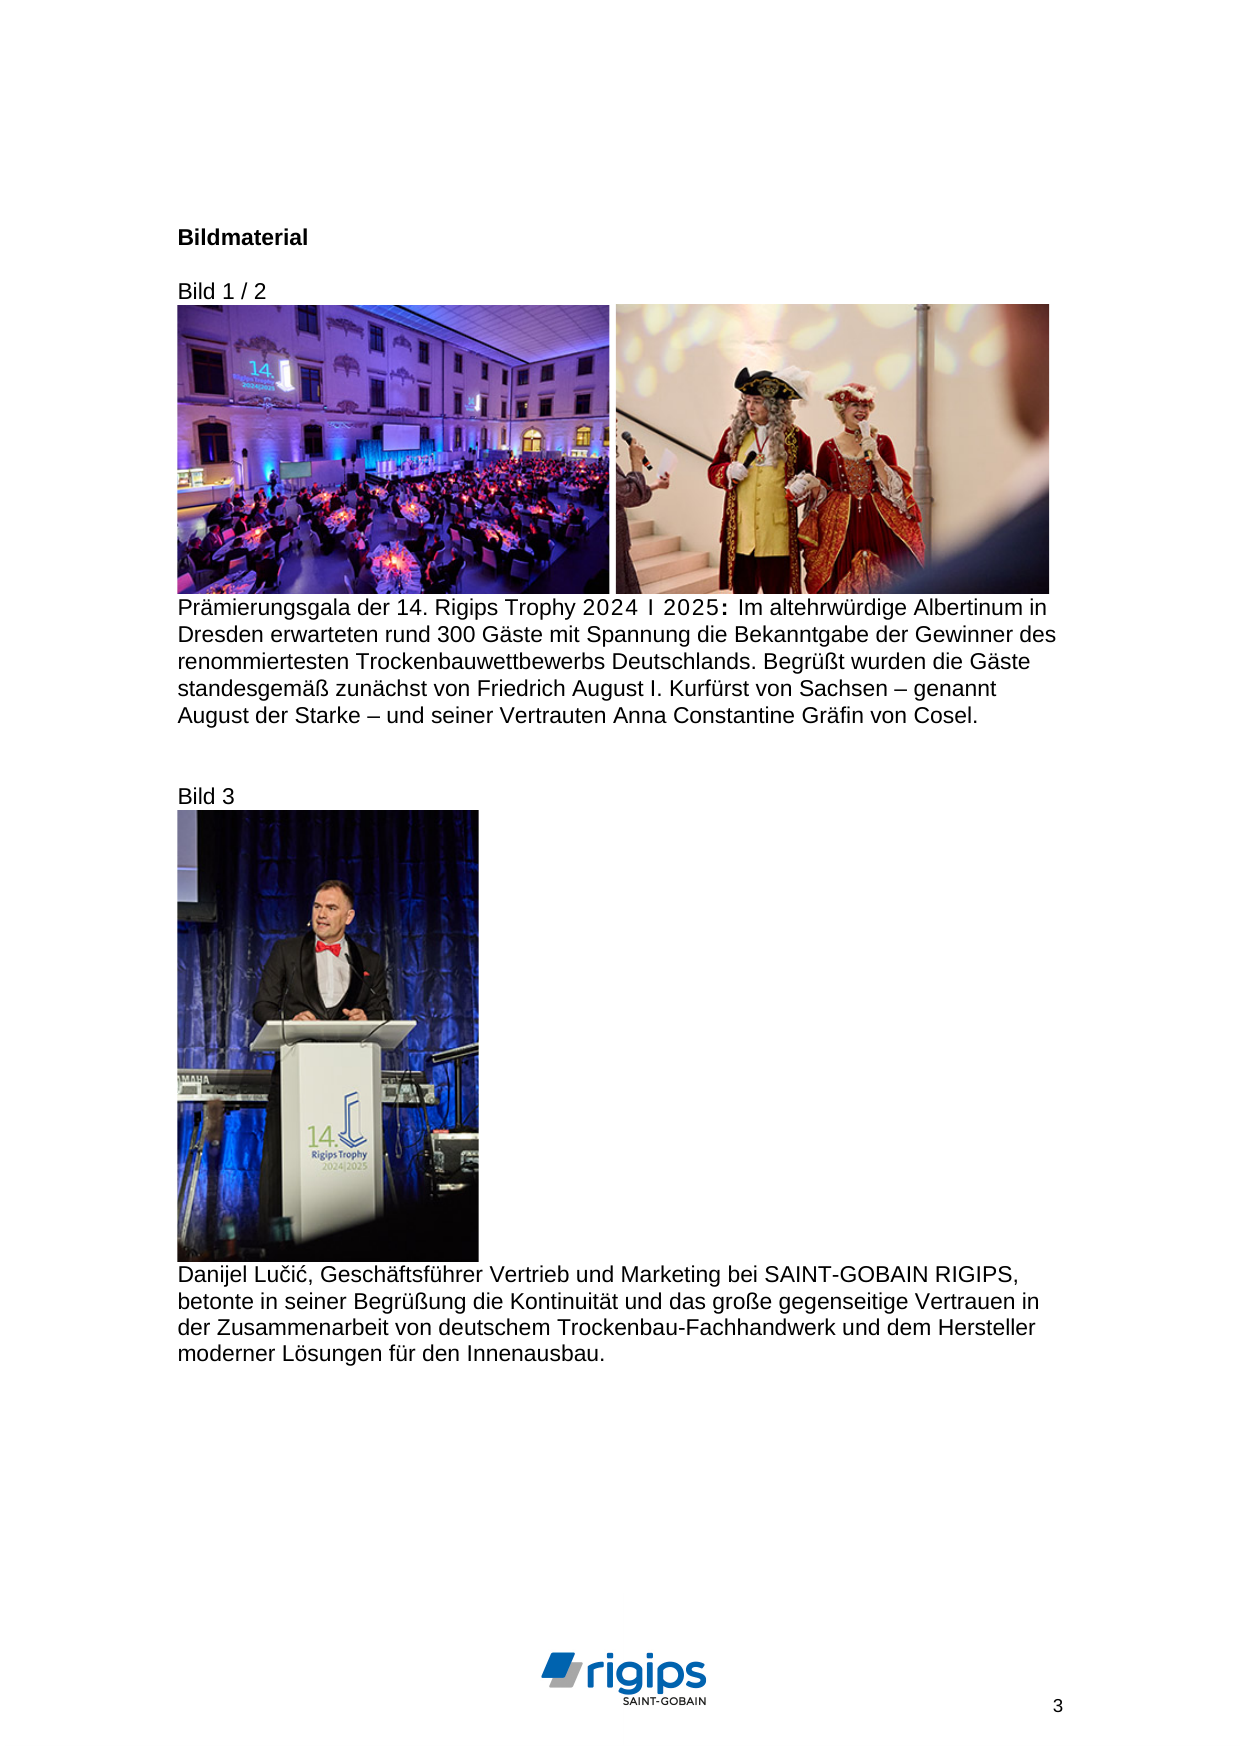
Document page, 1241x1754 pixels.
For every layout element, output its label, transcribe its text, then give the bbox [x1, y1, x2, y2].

text Prämierungsgala der 14. Rigips Trophy 2024 I 2025: Im altehrwürdige Albertinum in Dresden erwarteten rund 300 Gäste mit Spannung die Bekanntgabe der Gewinner des renommiertesten Trockenbauwettbewerbs Deutschlands. Begrüßt wurden die Gäste standesgemäß zunächst von Friedrich August I. Kurfürst von Sachsen – genannt August der Starke – und seiner Vertrauten Anna Constantine Gräfin von Cosel. [177, 594, 1063, 729]
text Danijel Lučić, Geschäftsführer Vertrieb und Marketing bei SAINT-GOBAIN RIGIPS, betonte in seiner Begrüßung die Kontinuität und das große gegenseitige Vertrauen in der Zusammenarbeit von deutschem Trockenbau-Fachhandwerk und dem Hersteller moderner Lösungen für den Innenausbau. [177, 1261, 1063, 1367]
picture [4, 1593, 1241, 1746]
picture [177, 305, 610, 594]
text Bild 1 / 2 [177, 277, 1063, 304]
picture [177, 810, 479, 1262]
text Bild 3 [177, 783, 1063, 810]
picture [615, 304, 1050, 594]
text Bildmaterial [177, 223, 1063, 250]
